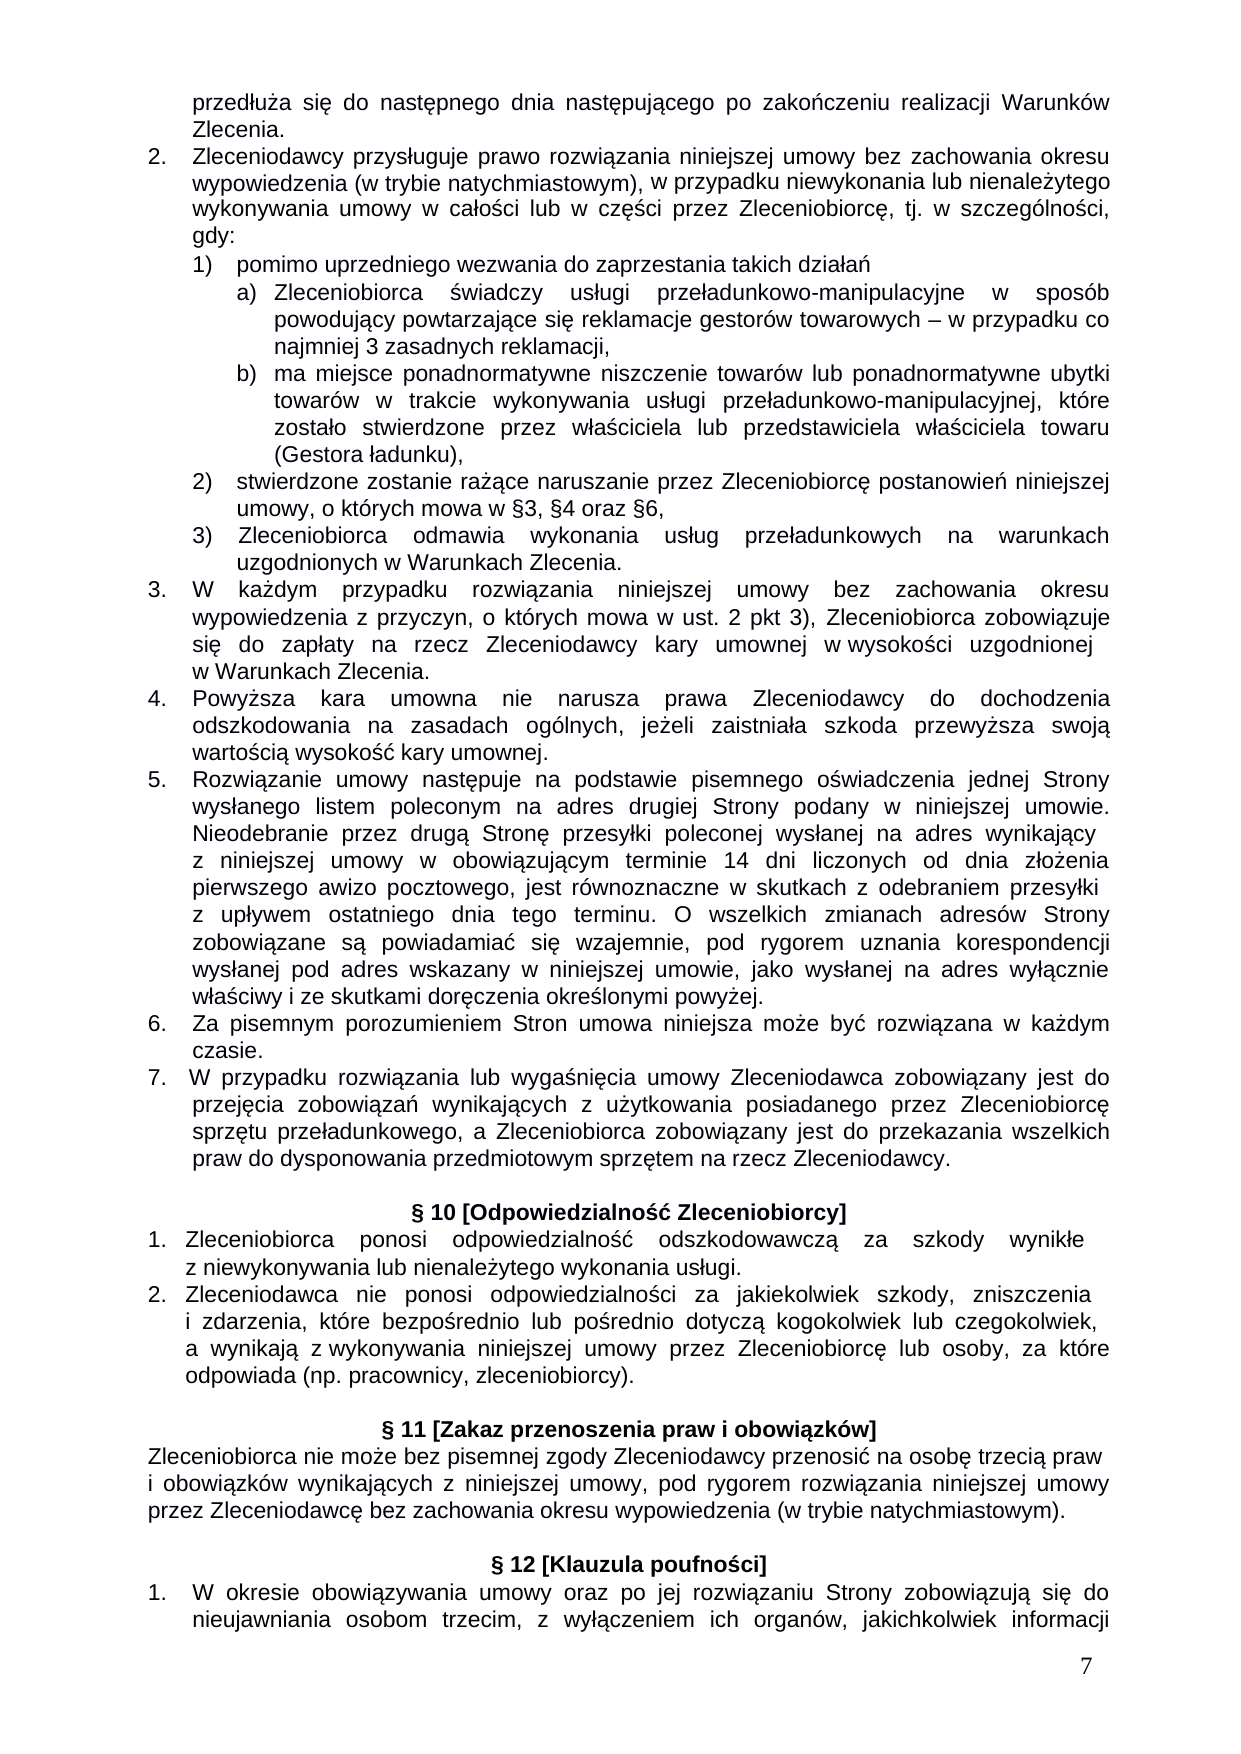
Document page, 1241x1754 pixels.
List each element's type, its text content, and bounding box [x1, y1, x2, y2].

list pomimo uprzedniego wezwania do zaprzestania takich działań [192, 251, 1110, 278]
text Zleceniobiorca nie może bez pisemnej zgody Zleceniodawcy przenosić na osobę trzecią praw i obowiązków wynikających z niniejszej umowy, pod rygorem rozwiązania niniejszej umowy przez Zleceniodawcę bez zachowania okresu wypowiedzenia (w trybie natychmiastowym). [148, 1443, 1110, 1524]
text 6. Za pisemnym porozumieniem Stron umowa niniejsza może być rozwiązana w każdym czasie. [148, 1009, 1110, 1064]
text § 12 [Klauzula poufności] [148, 1551, 1110, 1578]
text 5. Rozwiązanie umowy następuje na podstawie pisemnego oświadczenia jednej Strony wysłanego listem poleconym na adres drugiej Strony podany w niniejszej umowie. Nieodebranie przez drugą Stronę przesyłki poleconej wysłanej na adres wynikający z niniejszej umowy w obowiązującym terminie 14 dni liczonych od dnia złożenia pierwszego awizo pocztowego, jest równoznaczne w skutkach z odebraniem przesyłki z upływem ostatniego dnia tego terminu. O wszelkich zmianach adresów Strony zobowiązane są powiadamiać się wzajemnie, pod rygorem uznania korespondencji wysłanej pod adres wskazany w niniejszej umowie, jako wysłanej na adres wyłącznie właściwy i ze skutkami doręczenia określonymi powyżej. [148, 766, 1110, 1009]
text b) ma miejsce ponadnormatywne niszczenie towarów lub ponadnormatywne ubytki towarów w trakcie wykonywania usługi przeładunkowo-manipulacyjnej, które zostało stwierdzone przez właściciela lub przedstawiciela właściciela towaru (Gestora ładunku), [236, 359, 1110, 468]
list Zleceniobiorca ponosi odpowiedzialność odszkodowawczą za szkody wynikłe z niewykonywania lub nienależytego wykonania usługi. [148, 1226, 1110, 1280]
text § 10 [Odpowiedzialność Zleceniobiorcy] [148, 1199, 1110, 1226]
list Zleceniodawca nie ponosi odpowiedzialności za jakiekolwiek szkody, zniszczenia i zdarzenia, które bezpośrednio lub pośrednio dotyczą kogokolwiek lub czegokolwiek, a wynikają z wykonywania niniejszej umowy przez Zleceniobiorcę lub osoby, za które odpowiada (np. pracownicy, zleceniobiorcy). [148, 1280, 1110, 1389]
text 3. W każdym przypadku rozwiązania niniejszej umowy bez zachowania okresu wypowiedzenia z przyczyn, o których mowa w ust. 2 pkt 3), Zleceniobiorca zobowiązuje się do zapłaty na rzecz Zleceniodawcy kary umownej w wysokości uzgodnionej w Warunkach Zlecenia. [148, 576, 1110, 684]
text 3) Zleceniobiorca odmawia wykonania usług przeładunkowych na warunkach uzgodnionych w Warunkach Zlecenia. [192, 522, 1110, 576]
text 4. Powyższa kara umowna nie narusza prawa Zleceniodawcy do dochodzenia odszkodowania na zasadach ogólnych, jeżeli zaistniała szkoda przewyższa swoją wartością wysokość kary umownej. [148, 684, 1110, 766]
list a) Zleceniobiorca świadczy usługi przeładunkowo-manipulacyjne w sposób powodujący powtarzające się reklamacje gestorów towarowych – w przypadku co najmniej 3 zasadnych reklamacji, [236, 278, 1110, 359]
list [148, 89, 1110, 143]
text 2) stwierdzone zostanie rażące naruszanie przez Zleceniobiorcę postanowień niniejszej umowy, o których mowa w §3, §4 oraz §6, [192, 468, 1110, 522]
text 7. W przypadku rozwiązania lub wygaśnięcia umowy Zleceniodawca zobowiązany jest do przejęcia zobowiązań wynikających z użytkowania posiadanego przez Zleceniobiorcę sprzętu przeładunkowego, a Zleceniobiorca zobowiązany jest do przekazania wszelkich praw do dysponowania przedmiotowym sprzętem na rzecz Zleceniodawcy. [148, 1064, 1110, 1172]
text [148, 1578, 1110, 1632]
list Zleceniodawcy przysługuje prawo rozwiązania niniejszej umowy bez zachowania okresu wypowiedzenia (w trybie natychmiastowym), w przypadku niewykonania lub nienależytego wykonywania umowy w całości lub w części przez Zleceniobiorcę, tj. w szczególności, gdy: [148, 143, 1110, 251]
text § 11 [Zakaz przenoszenia praw i obowiązków] [148, 1416, 1110, 1443]
